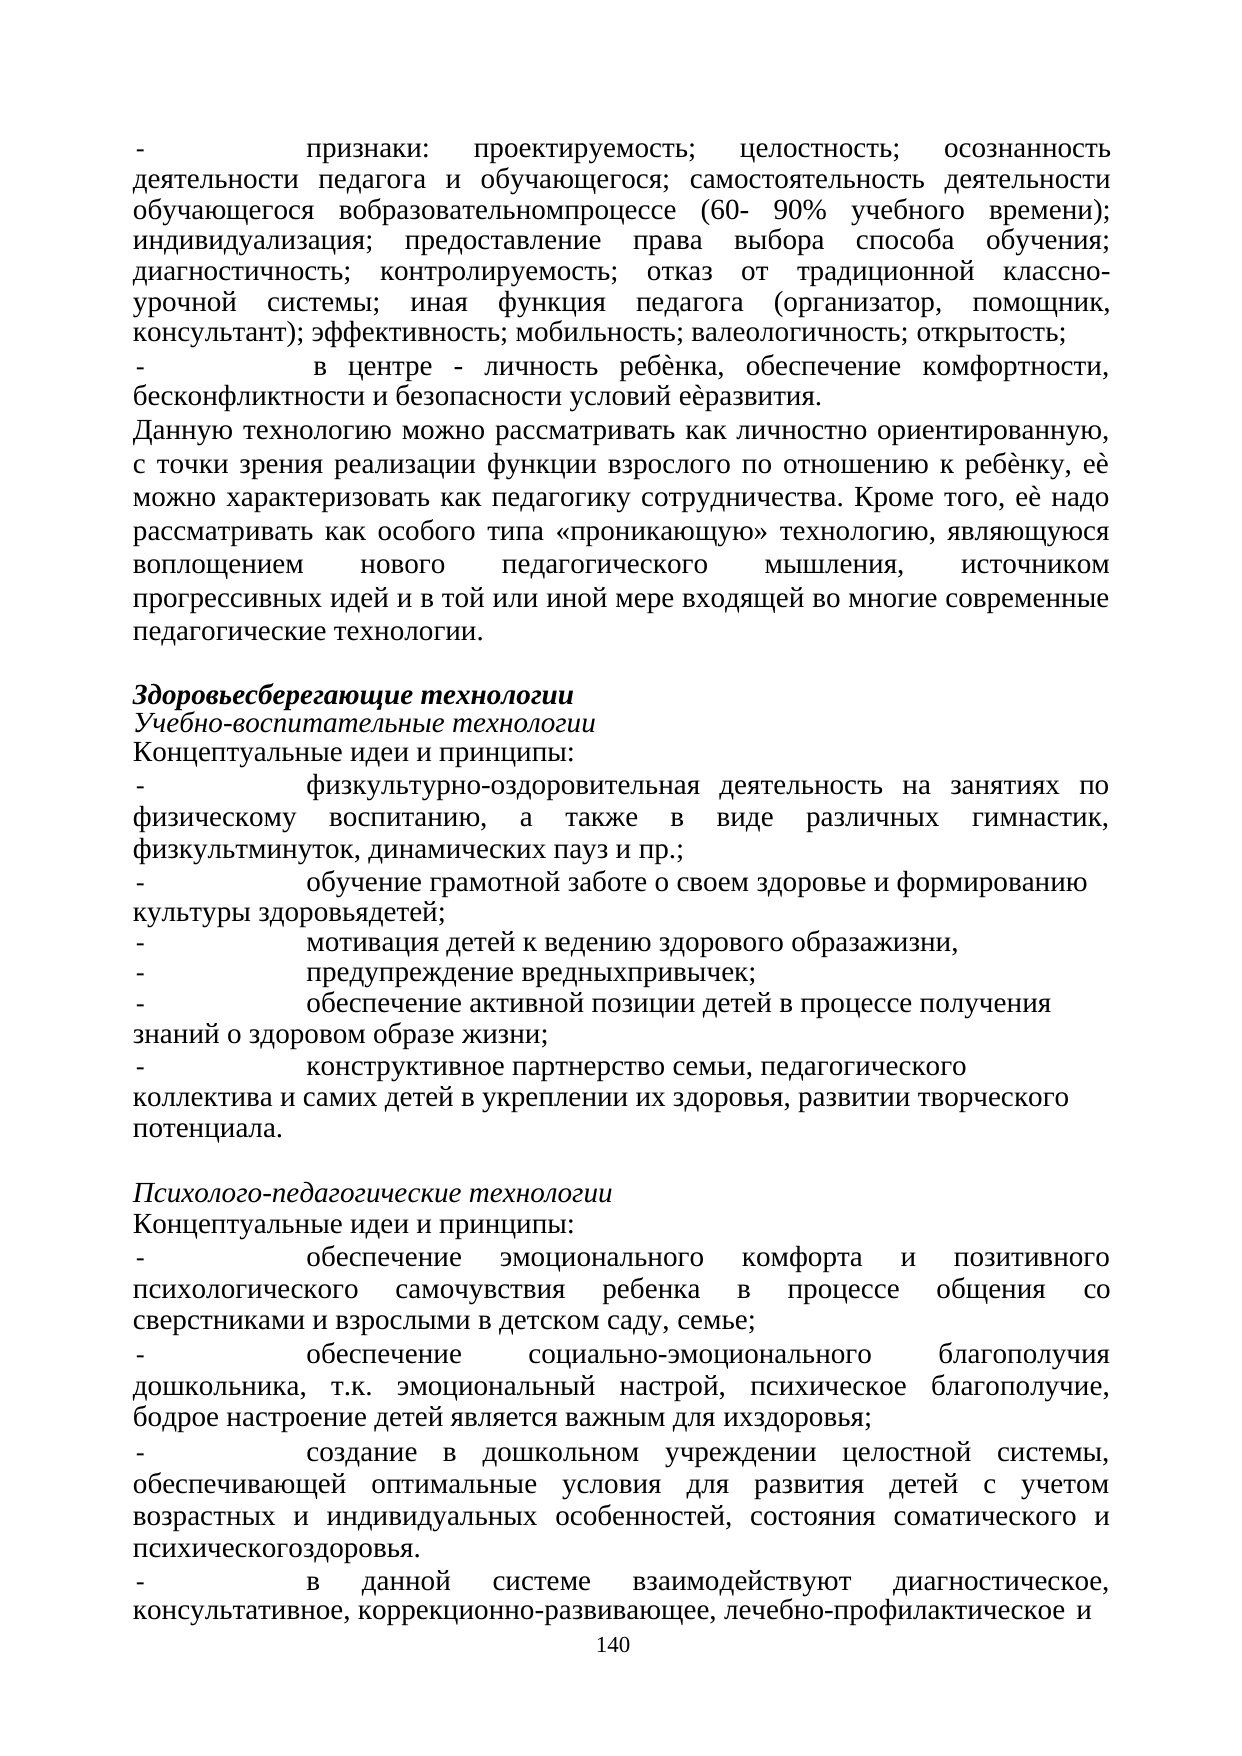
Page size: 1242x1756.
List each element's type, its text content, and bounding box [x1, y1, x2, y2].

text Здоровьесберегающие технологии Учебно-воспитательные технологии Концептуальные идеи и принципы: [133, 682, 597, 767]
list предупреждение вредныхпривычек; [133, 957, 1242, 987]
text Данную технологию можно рассматривать как личностно ориентированную, с точки зрения реализации функции взрослого по отношению к ребѐнку, еѐ можно характеризовать как педагогику сотрудничества. Кроме того, еѐ надо рассматривать как особого типа «проникающую» технологию, являющуюся воплощением нового педагогического мышления, источником прогрессивных идей и в той или иной мере входящей во многие современные педагогические технологии. [133, 412, 1110, 647]
list физкультурно-оздоровительная деятельность на занятиях по физическому воспитанию, а также в виде различных гимнастик, физкультминуток, динамических пауз и пр.; [133, 768, 1110, 865]
text Концептуальные идеи и принципы: [133, 1209, 1242, 1240]
list обеспечение социально-эмоционального благополучия дошкольника, т.к. эмоциональный настрой, психическое благополучие, бодрое настроение детей является важным для ихздоровья; [133, 1338, 1111, 1433]
list в данной системе взаимодействуют диагностическое, консультативное, коррекционно-развивающее, лечебно-профилактическое и [133, 1566, 1110, 1626]
list мотивация детей к ведению здорового образажизни, [133, 927, 1242, 957]
list конструктивное партнерство семьи, педагогического [133, 1049, 1242, 1082]
text Психолого-педагогические технологии [133, 1177, 1242, 1209]
list создание в дошкольном учреждении целостной системы, обеспечивающей оптимальные условия для развития детей с учетом возрастных и индивидуальных особенностей, состояния соматического и психическогоздоровья. [133, 1434, 1110, 1563]
list обеспечение эмоционального комфорта и позитивного психологического самочувствия ребенка в процессе общения со сверстниками и взрослыми в детском саду, семье; [133, 1241, 1111, 1336]
list признаки: проектируемость; целостность; осознанность деятельности педагога и обучающегося; самостоятельность деятельности обучающегося вобразовательномпроцессе (60- 90% учебного времени); индивидуализация; предоставление права выбора способа обучения; диагностичность; контролируемость; отказ от традиционной классно- урочной системы; иная функция педагога (организатор, помощник, консультант); эффективность; мобильность; валеологичность; открытость; [133, 132, 1111, 348]
text коллектива и самих детей в укреплении их здоровья, развитии творческого потенциала. [133, 1082, 1072, 1143]
list обеспечение активной позиции детей в процессе получения знаний о здоровом образе жизни; [133, 988, 1053, 1049]
list в центре - личность ребѐнка, обеспечение комфортности, бесконфликтности и безопасности условий еѐразвития. [133, 351, 1110, 412]
list обучение грамотной заботе о своем здоровье и формированию культуры здоровьядетей; [133, 867, 1089, 927]
